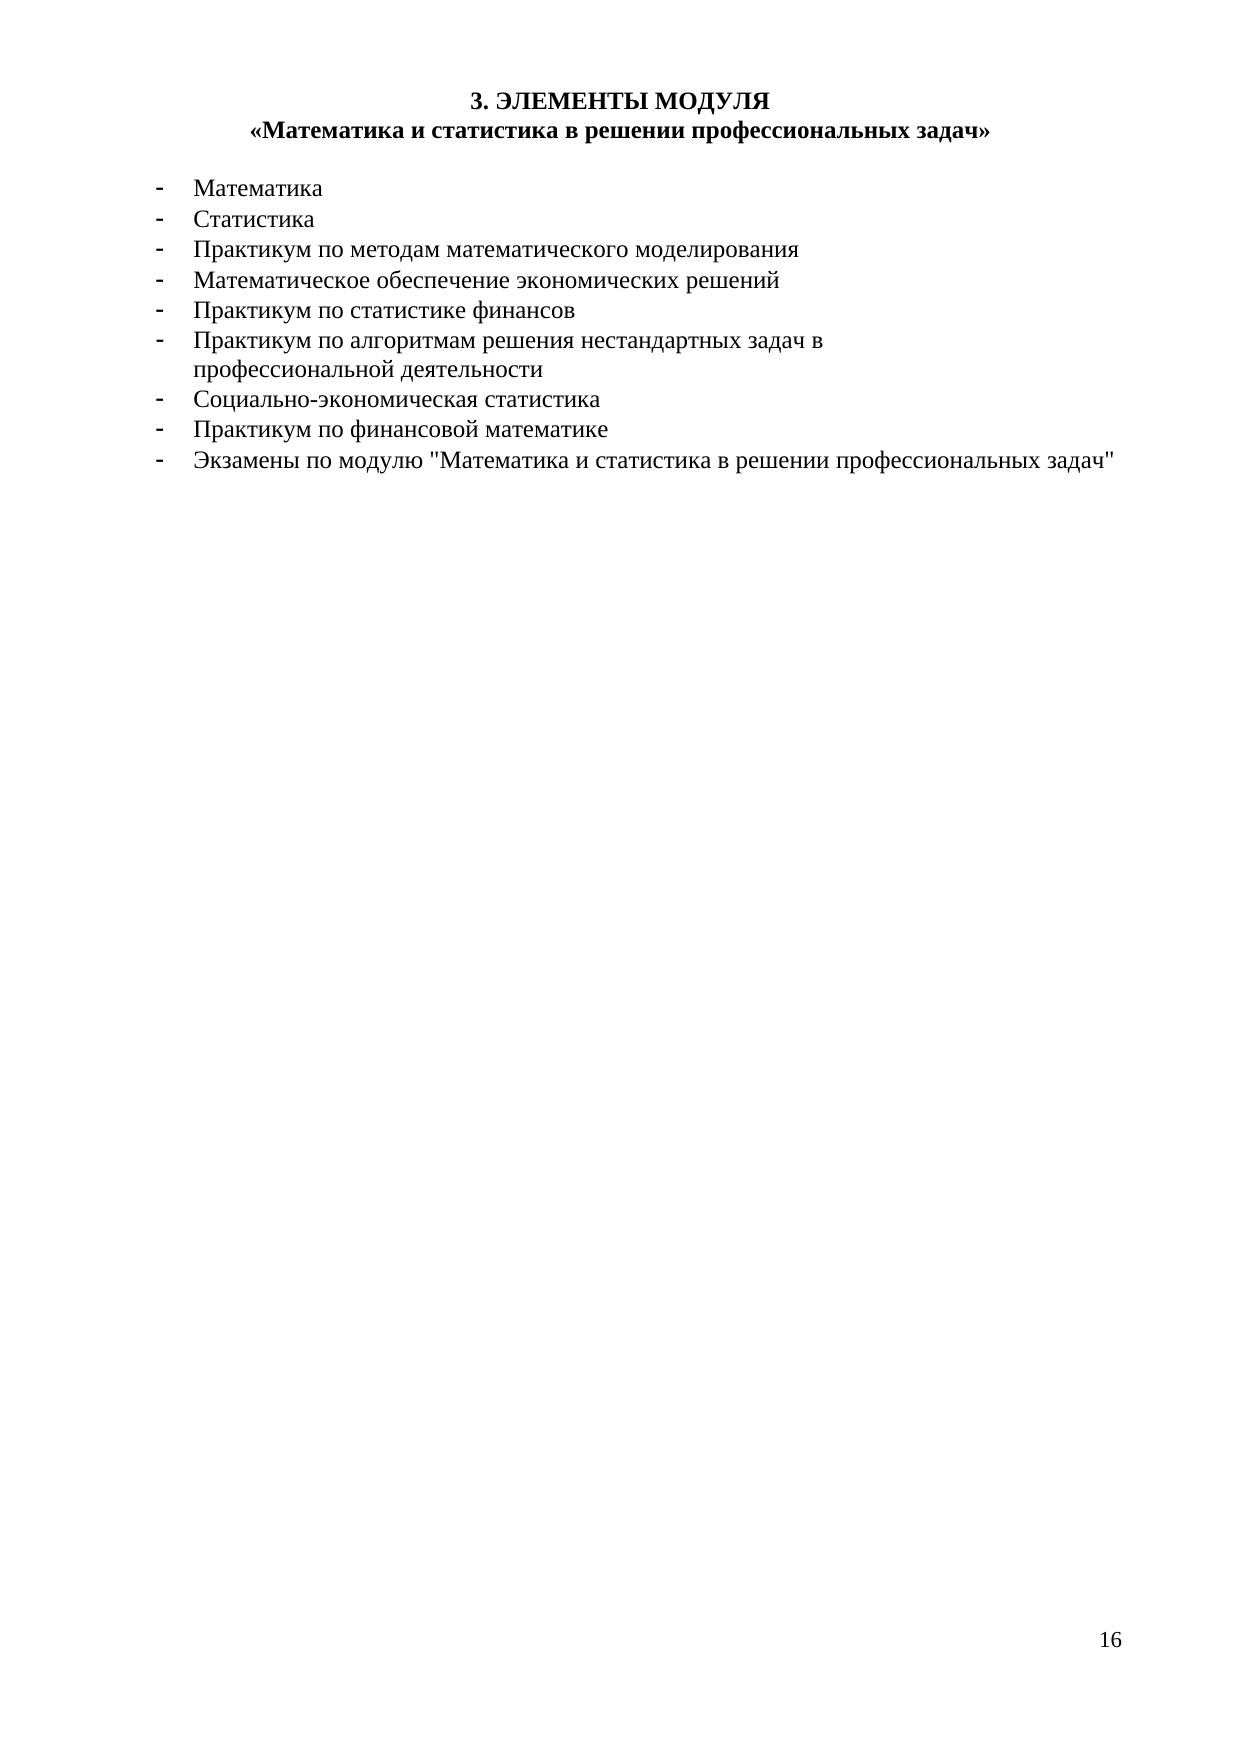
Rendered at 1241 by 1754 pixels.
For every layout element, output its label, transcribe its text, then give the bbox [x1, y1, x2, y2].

list ЭЛЕМЕНТЫ МОДУЛЯ [470, 86, 1176, 115]
list Практикум по алгоритмам решения нестандартных задач в профессиональной деятельности [156, 325, 1030, 383]
list Социально-экономическая статистика [155, 383, 1176, 413]
list Математическое обеспечение экономических решений [155, 264, 1176, 294]
list Практикум по статистике финансов [155, 294, 1176, 325]
list Статистика [155, 203, 1176, 233]
list Экзамены по модулю "Математика и статистика в решении профессиональных задач" [155, 444, 1176, 474]
list Практикум по методам математического моделирования [155, 233, 1176, 264]
list Практикум по финансовой математике [155, 413, 1176, 444]
subtitle «Математика и статистика в решении профессиональных задач» [171, 115, 1069, 144]
list Математика [155, 172, 1176, 203]
